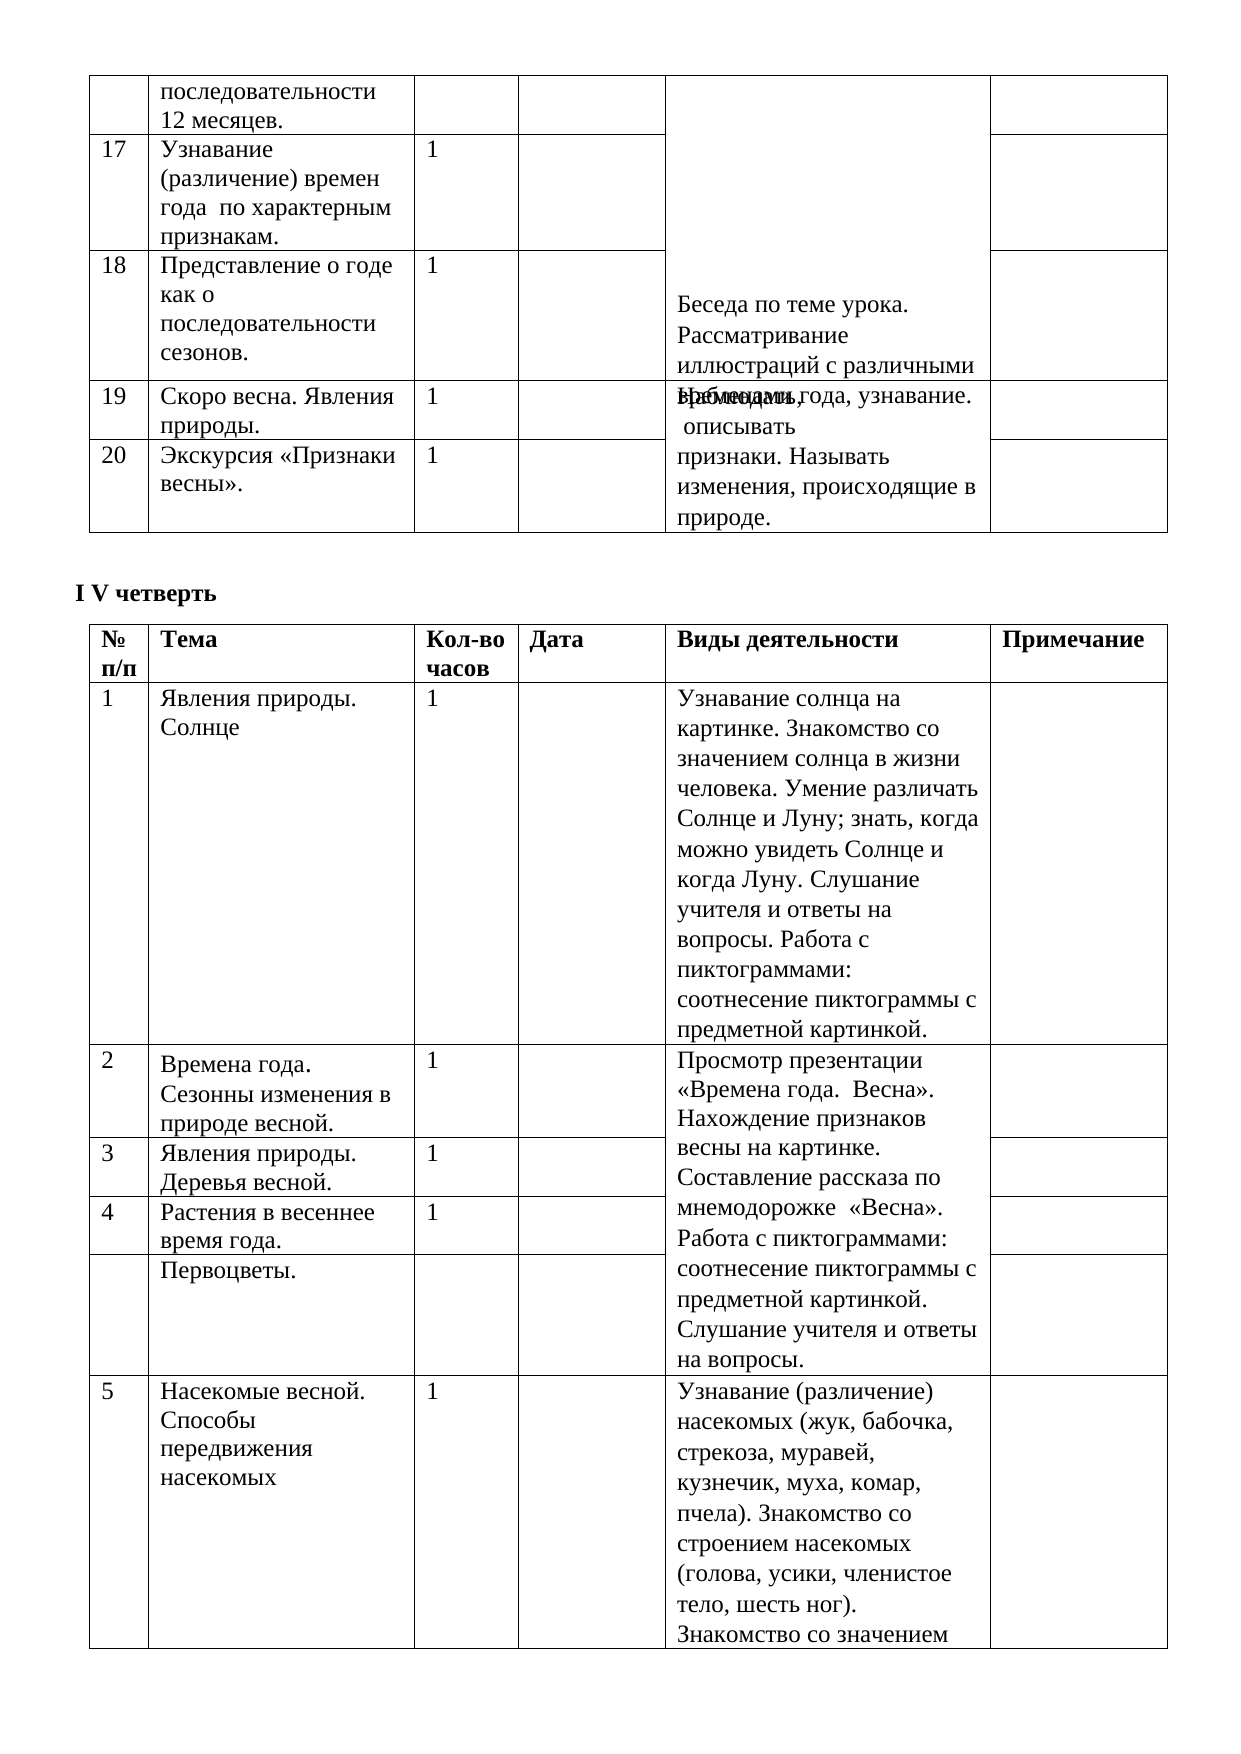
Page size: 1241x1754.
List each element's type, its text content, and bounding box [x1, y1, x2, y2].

table_cell [991, 251, 1167, 380]
table_cell 1 [415, 76, 518, 133]
table_cell [519, 1197, 665, 1254]
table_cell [149, 1376, 414, 1648]
table_header Кол-во часов [415, 625, 518, 682]
table_cell Узнавание (различение) времен года по характерным признакам. [149, 135, 414, 249]
table_cell [519, 1138, 665, 1196]
table_cell 1 [415, 1138, 518, 1196]
table_cell 3 [90, 1138, 148, 1196]
table_cell 1 [415, 1197, 518, 1254]
table_cell Времена года. Сезонны изменения в природе весной. [149, 1045, 414, 1137]
table_cell 1 [415, 1376, 518, 1648]
table_cell [991, 1255, 1167, 1375]
table_cell [519, 1045, 665, 1137]
table_cell 1 [415, 440, 518, 532]
table_cell [991, 76, 1167, 133]
table_cell [991, 135, 1167, 249]
table_cell [519, 251, 665, 380]
table_cell [519, 381, 665, 439]
table_cell [991, 683, 1167, 1044]
table_header Тема [149, 625, 414, 682]
table_cell 1 [415, 683, 518, 1044]
table_header Виды деятельности [666, 625, 990, 682]
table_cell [666, 1376, 990, 1648]
table_cell [991, 1045, 1167, 1137]
table_cell 2 [90, 1045, 148, 1137]
table_cell Явления природы. Деревья весной. [149, 1138, 414, 1196]
table_cell [991, 1138, 1167, 1196]
table_cell [991, 1197, 1167, 1254]
table_cell [519, 440, 665, 532]
table_cell Скоро весна. Явления природы. [149, 381, 414, 439]
table_cell 1 [415, 381, 518, 439]
table_cell 20 [90, 440, 148, 532]
table_cell 5 [90, 1376, 148, 1648]
table_cell [519, 1376, 665, 1648]
table_cell 1 [415, 251, 518, 380]
table_cell Первоцветы. [149, 1255, 414, 1375]
table_cell 16 [90, 76, 148, 133]
table_cell Представление о годе как о последовательности сезонов. [149, 251, 414, 380]
table_cell [519, 135, 665, 249]
table_header Дата [519, 625, 665, 682]
table_header Примечание [991, 625, 1167, 682]
table_cell 1 [415, 135, 518, 249]
table_cell 1 [90, 683, 148, 1044]
table_cell Явления природы. Солнце [149, 683, 414, 1044]
table_cell [991, 440, 1167, 532]
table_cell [149, 76, 414, 133]
table_cell [519, 1255, 665, 1375]
table_cell Просмотр презентации «Времена года. Весна». Нахождение признаков весны на картинке. Составление рассказа по мнемодорожке «Весна». Работа с пиктограммами: соотнесение пиктограммы с предметной картинкой. Слушание учителя и ответы на вопросы. [666, 1045, 990, 1375]
table_cell [90, 1255, 148, 1375]
table_cell [991, 1376, 1167, 1648]
table_cell 18 [90, 251, 148, 380]
text I V четверть [75, 578, 1165, 607]
table_cell Узнавание солнца на картинке. Знакомство со значением солнца в жизни человека. Умение различать Солнце и Луну; знать, когда можно увидеть Солнце и когда Луну. Слушание учителя и ответы на вопросы. Работа с пиктограммами: соотнесение пиктограммы с предметной картинкой. [666, 683, 990, 1044]
table_cell [519, 76, 665, 133]
table_cell Растения в весеннее время года. [149, 1197, 414, 1254]
table_cell 4 [90, 1197, 148, 1254]
table_cell Наблюдать, описывать признаки. Называть изменения, происходящие в природе. [666, 381, 990, 532]
table_header № п/п [90, 625, 148, 682]
table_cell 17 [90, 135, 148, 249]
table_cell 1 [415, 1045, 518, 1137]
table_cell [991, 381, 1167, 439]
table_cell Экскурсия «Признаки весны». [149, 440, 414, 532]
table_cell [519, 683, 665, 1044]
table_cell [415, 1255, 518, 1375]
table_cell 19 [90, 381, 148, 439]
